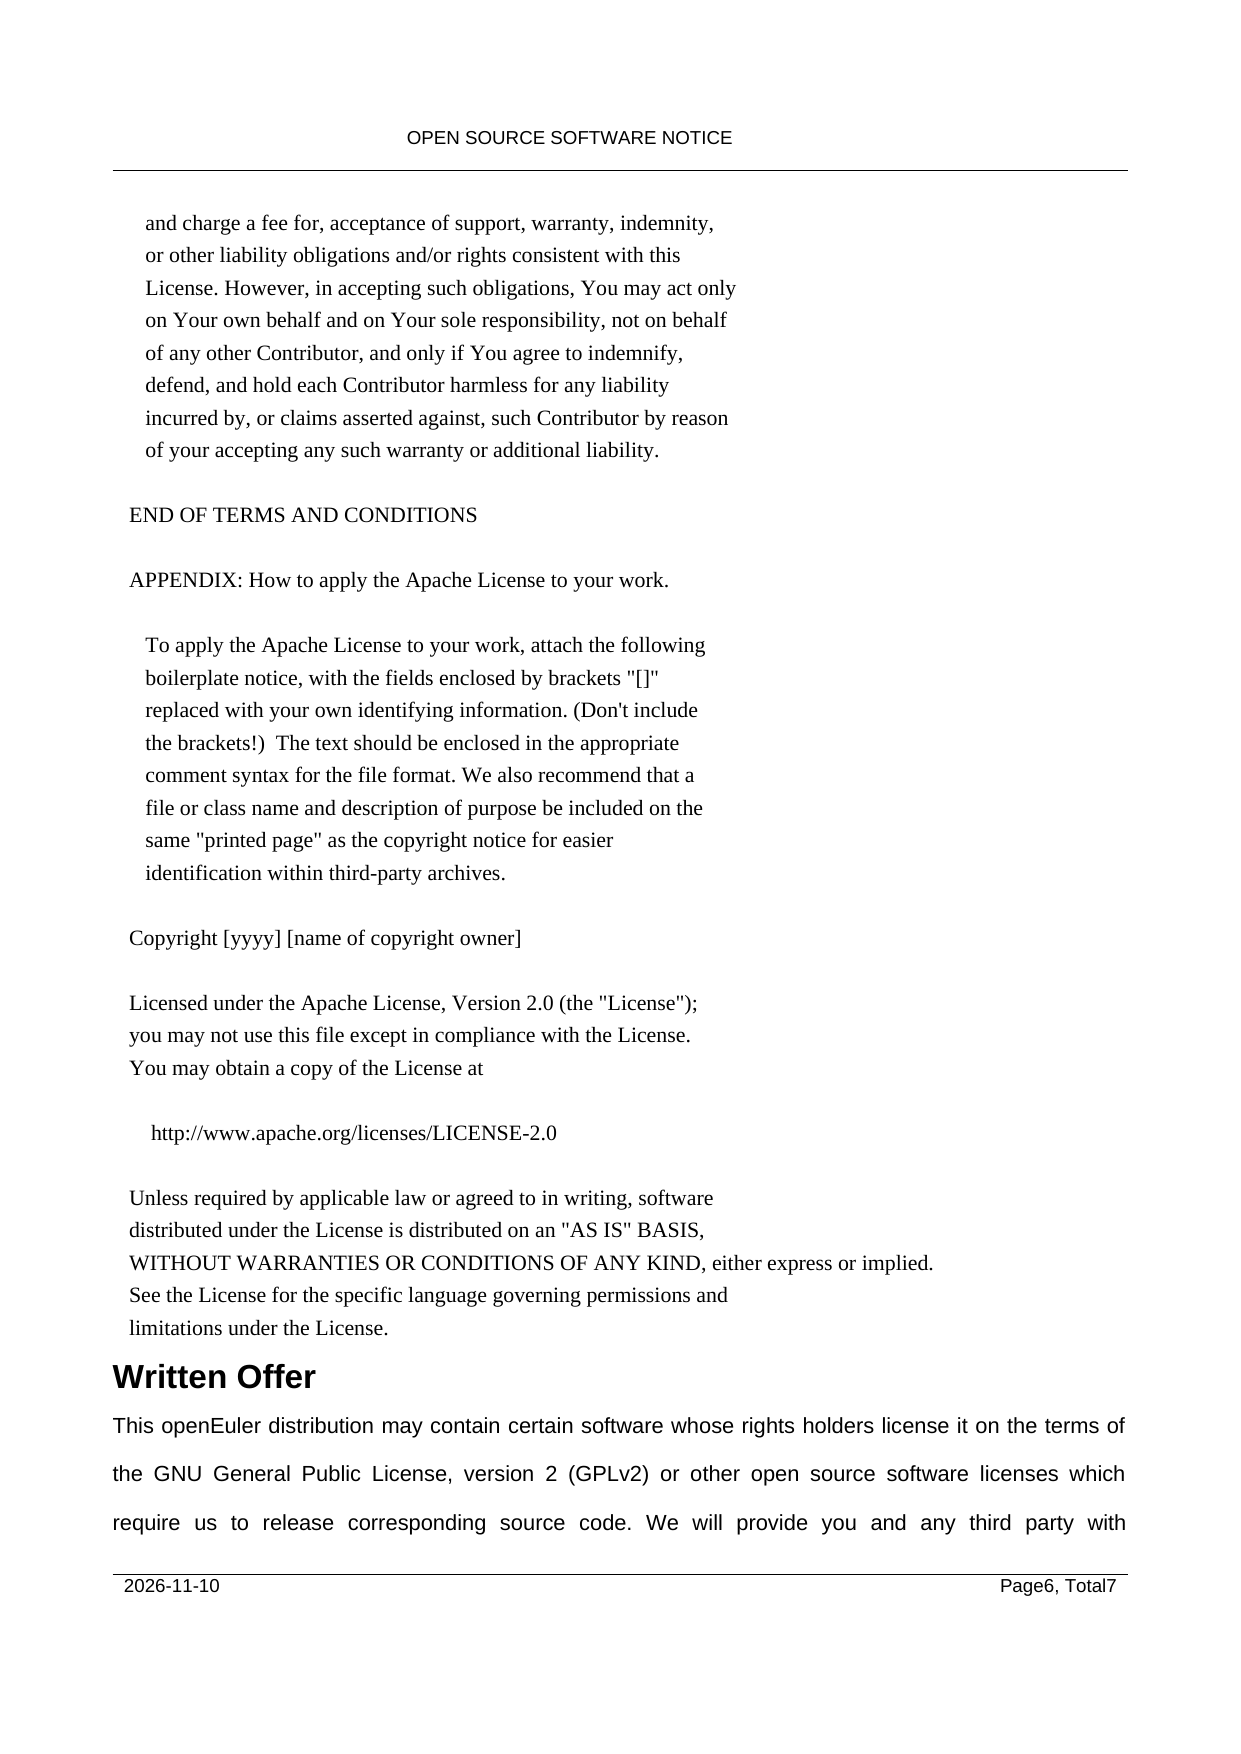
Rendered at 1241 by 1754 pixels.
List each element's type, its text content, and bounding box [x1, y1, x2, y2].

text Written Offer [112, 1344, 1128, 1409]
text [112, 1409, 1128, 1539]
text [112, 206, 1128, 1344]
